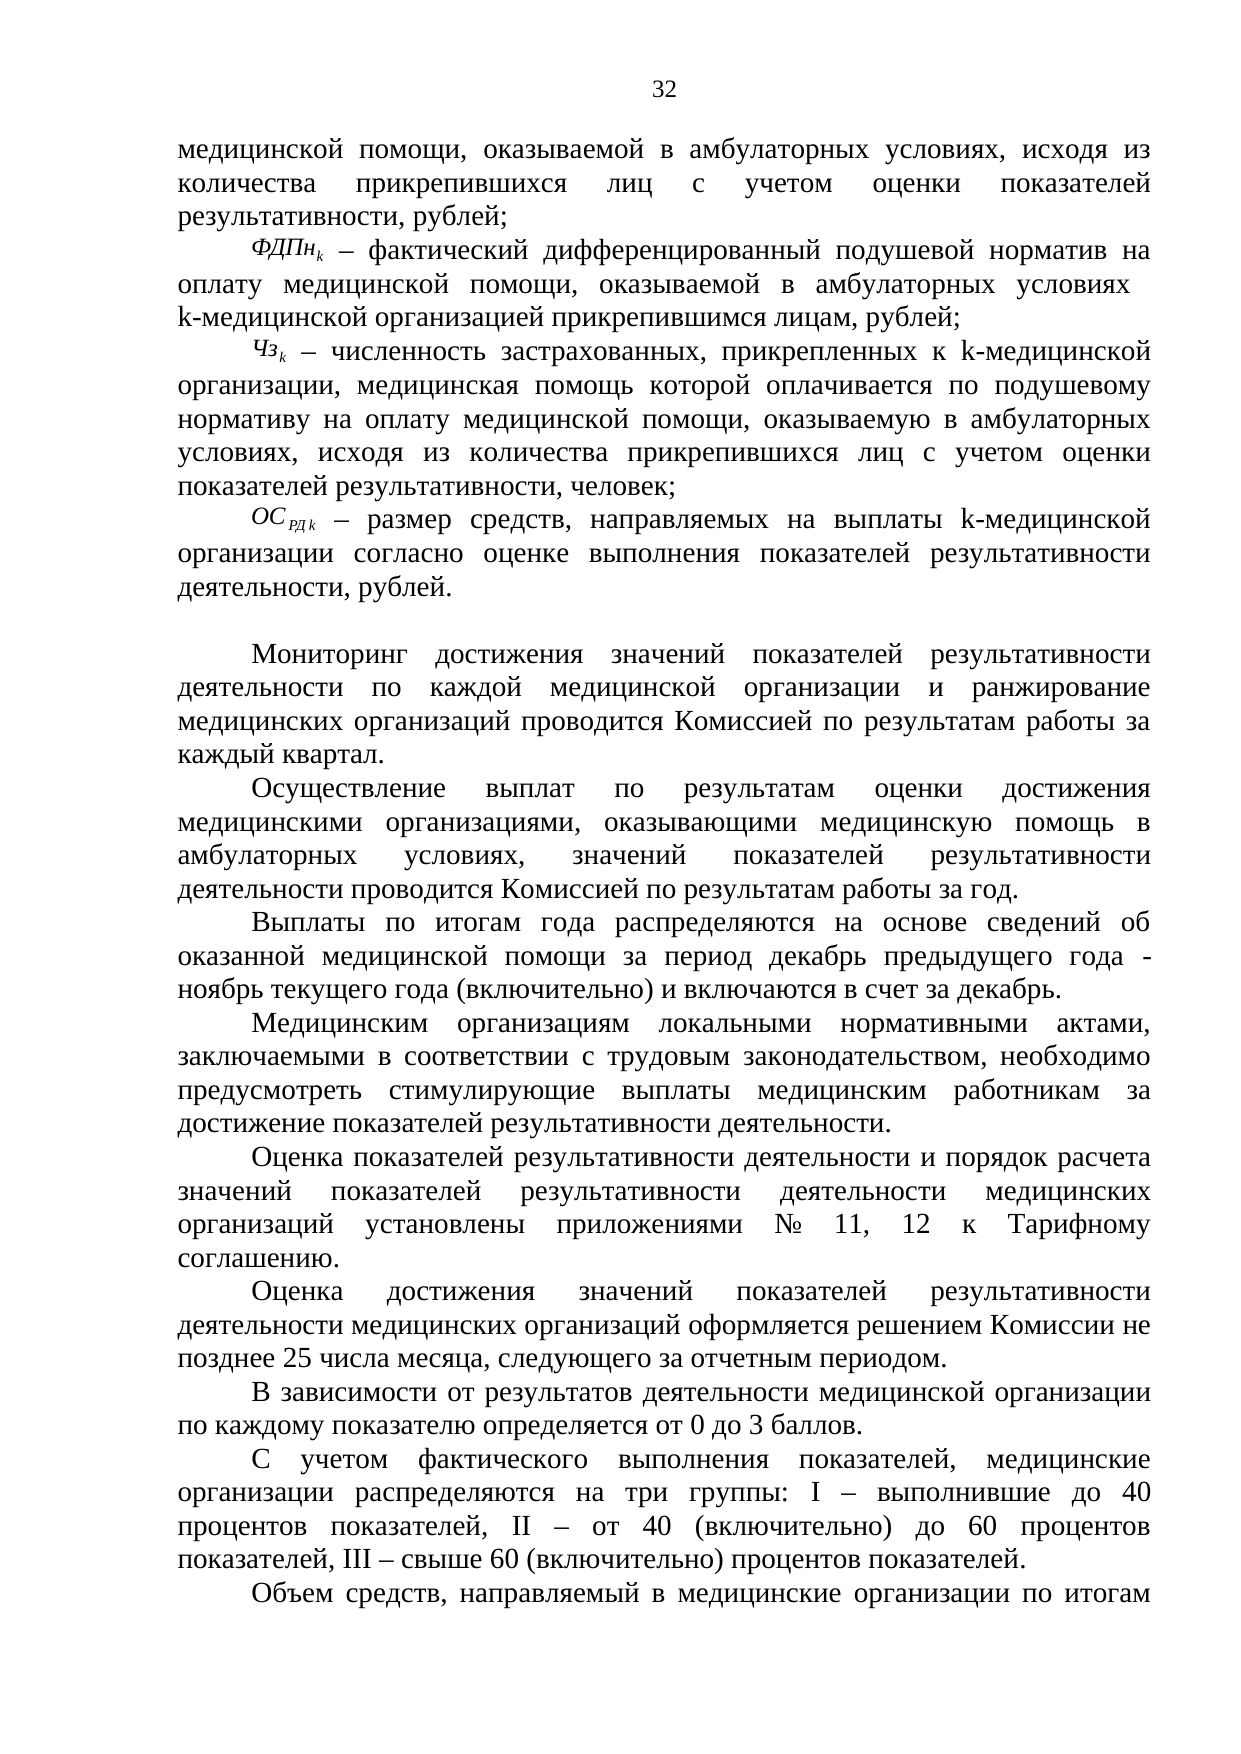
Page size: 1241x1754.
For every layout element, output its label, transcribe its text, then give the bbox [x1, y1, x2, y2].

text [177, 131, 1152, 232]
text – размер средств, направляемых на выплаты k-медицинской организации согласно оценке выполнения показателей результативности деятельности, рублей. [177, 501, 1152, 602]
text – фактический дифференцированный подушевой норматив на оплату медицинской помощи, оказываемой в амбулаторных условиях k-медицинской организацией прикрепившимся лицам, рублей; [177, 232, 1152, 333]
text Осуществление выплат по результатам оценки достижения медицинскими организациями, оказывающими медицинскую помощь в амбулаторных условиях, значений показателей результативности деятельности проводится Комиссией по результатам работы за год. [177, 770, 1152, 904]
text Оценка показателей результативности деятельности и порядок расчета значений показателей результативности деятельности медицинских организаций установлены приложениями № 11, 12 к Тарифному соглашению. [177, 1139, 1152, 1273]
text Мониторинг достижения значений показателей результативности деятельности по каждой медицинской организации и ранжирование медицинских организаций проводится Комиссией по результатам работы за каждый квартал. [177, 636, 1152, 770]
text Выплаты по итогам года распределяются на основе сведений об оказанной медицинской помощи за период декабрь предыдущего года - ноябрь текущего года (включительно) и включаются в счет за декабрь. [177, 904, 1152, 1005]
text Оценка достижения значений показателей результативности деятельности медицинских организаций оформляется решением Комиссии не позднее 25 числа месяца, следующего за отчетным периодом. [177, 1273, 1152, 1374]
text – численность застрахованных, прикрепленных к k-медицинской организации, медицинская помощь которой оплачивается по подушевому нормативу на оплату медицинской помощи, оказываемую в амбулаторных условиях, исходя из количества прикрепившихся лиц с учетом оценки показателей результативности, человек; [177, 333, 1152, 501]
text Медицинским организациям локальными нормативными актами, заключаемыми в соответствии с трудовым законодательством, необходимо предусмотреть стимулирующие выплаты медицинским работникам за достижение показателей результативности деятельности. [177, 1005, 1152, 1139]
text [177, 1575, 1152, 1609]
text С учетом фактического выполнения показателей, медицинские организации распределяются на три группы: I – выполнившие до 40 процентов показателей, II – от 40 (включительно) до 60 процентов показателей, III – свыше 60 (включительно) процентов показателей. [177, 1441, 1152, 1575]
text В зависимости от результатов деятельности медицинской организации по каждому показателю определяется от 0 до 3 баллов. [177, 1374, 1152, 1441]
